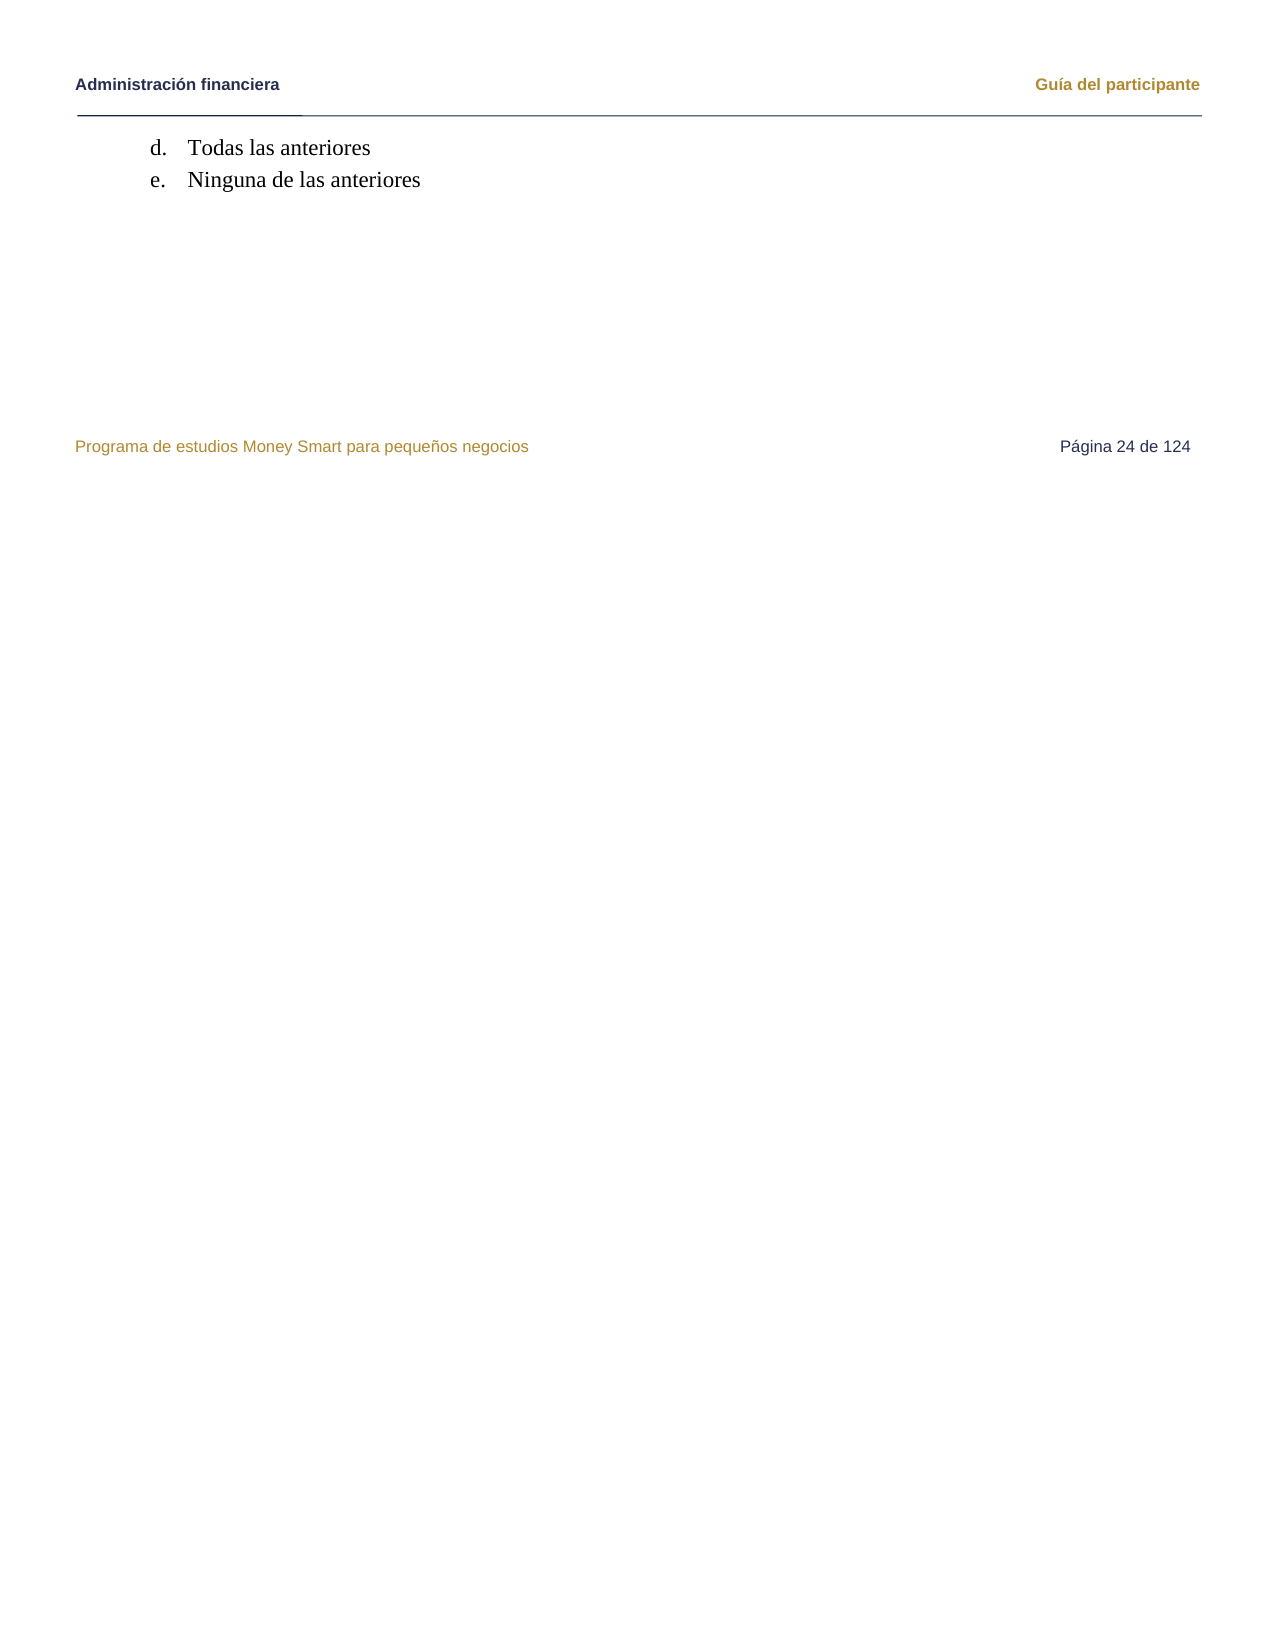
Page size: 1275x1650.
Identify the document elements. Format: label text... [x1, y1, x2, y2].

list Todas las anteriores [150, 134, 1200, 160]
list Ninguna de las anteriores [150, 167, 1200, 193]
picture [75, 0, 1202, 267]
